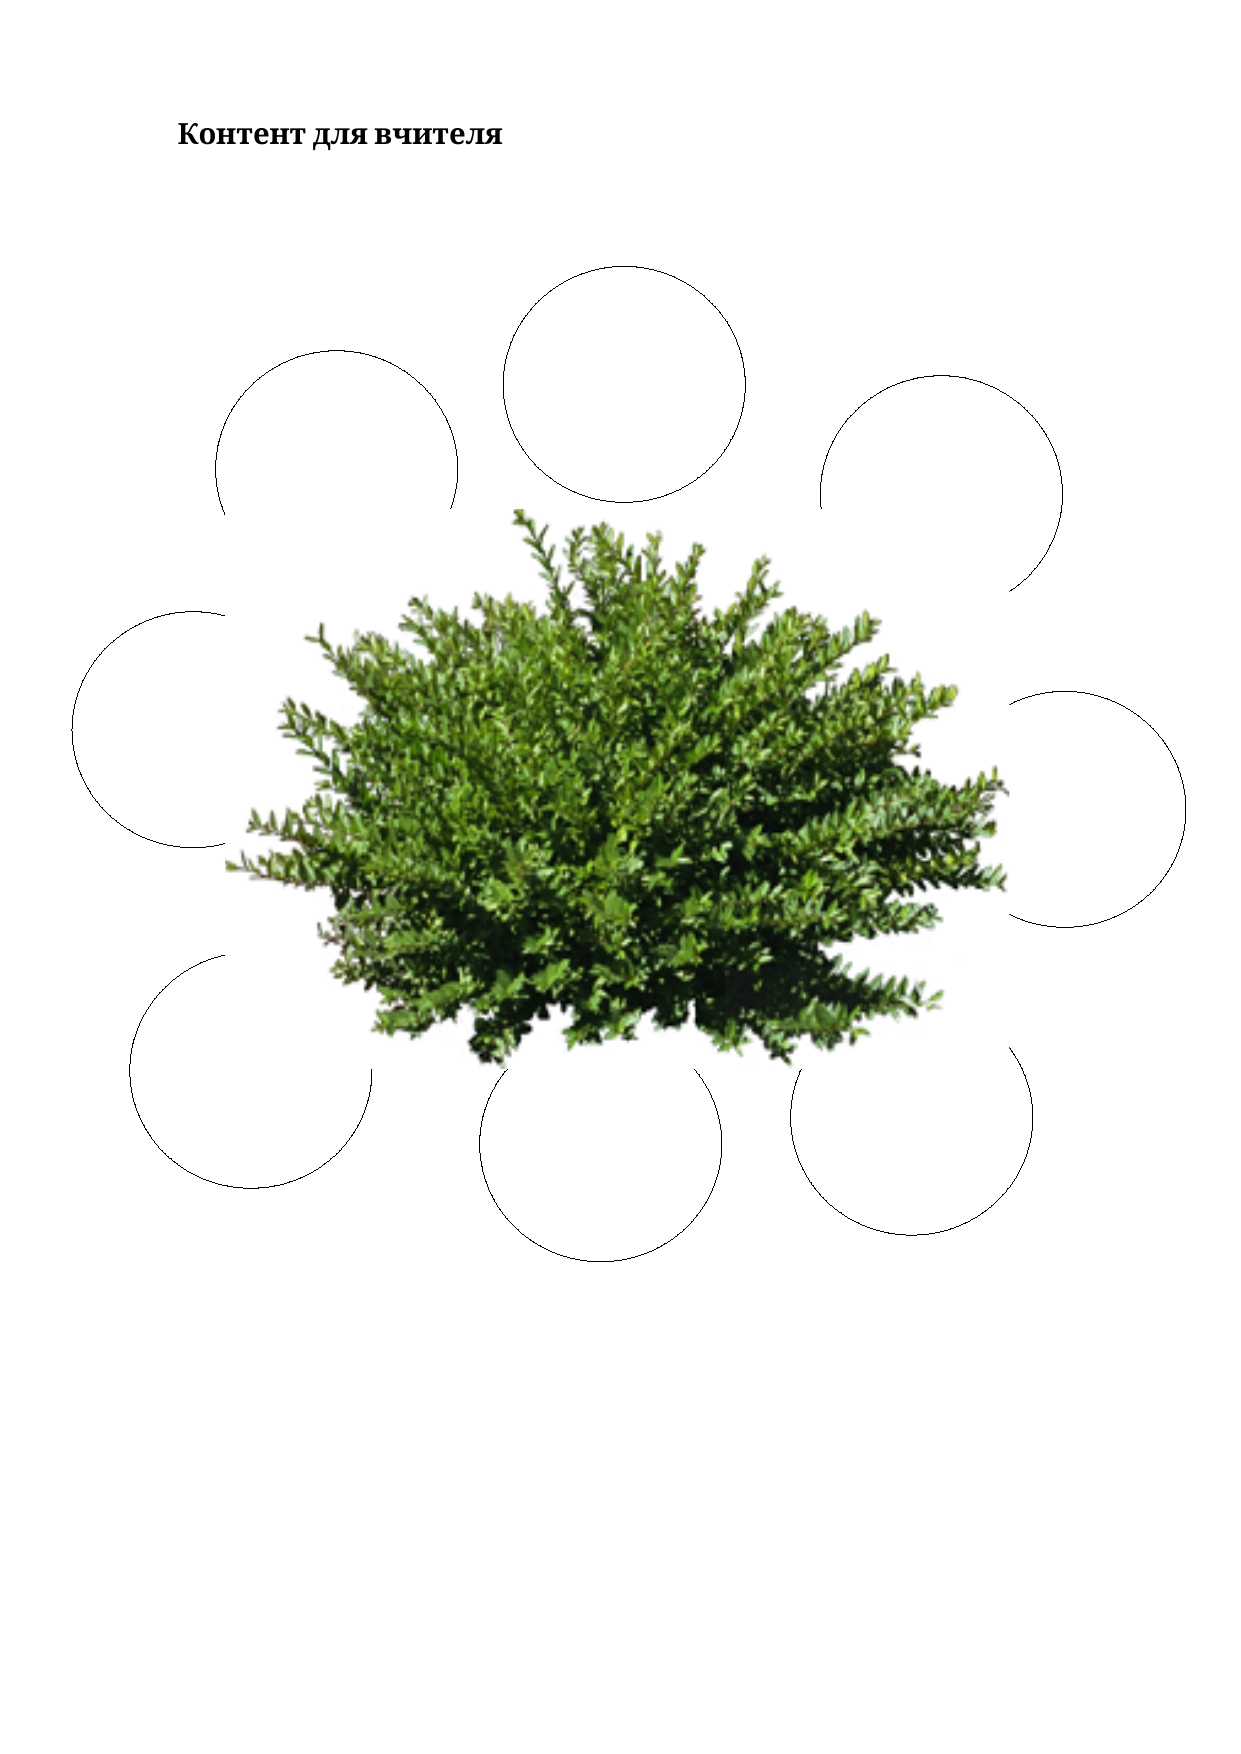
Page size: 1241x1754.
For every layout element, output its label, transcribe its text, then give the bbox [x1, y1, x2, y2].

text Контент для вчителя [177, 118, 1152, 152]
picture [225, 509, 1010, 1069]
